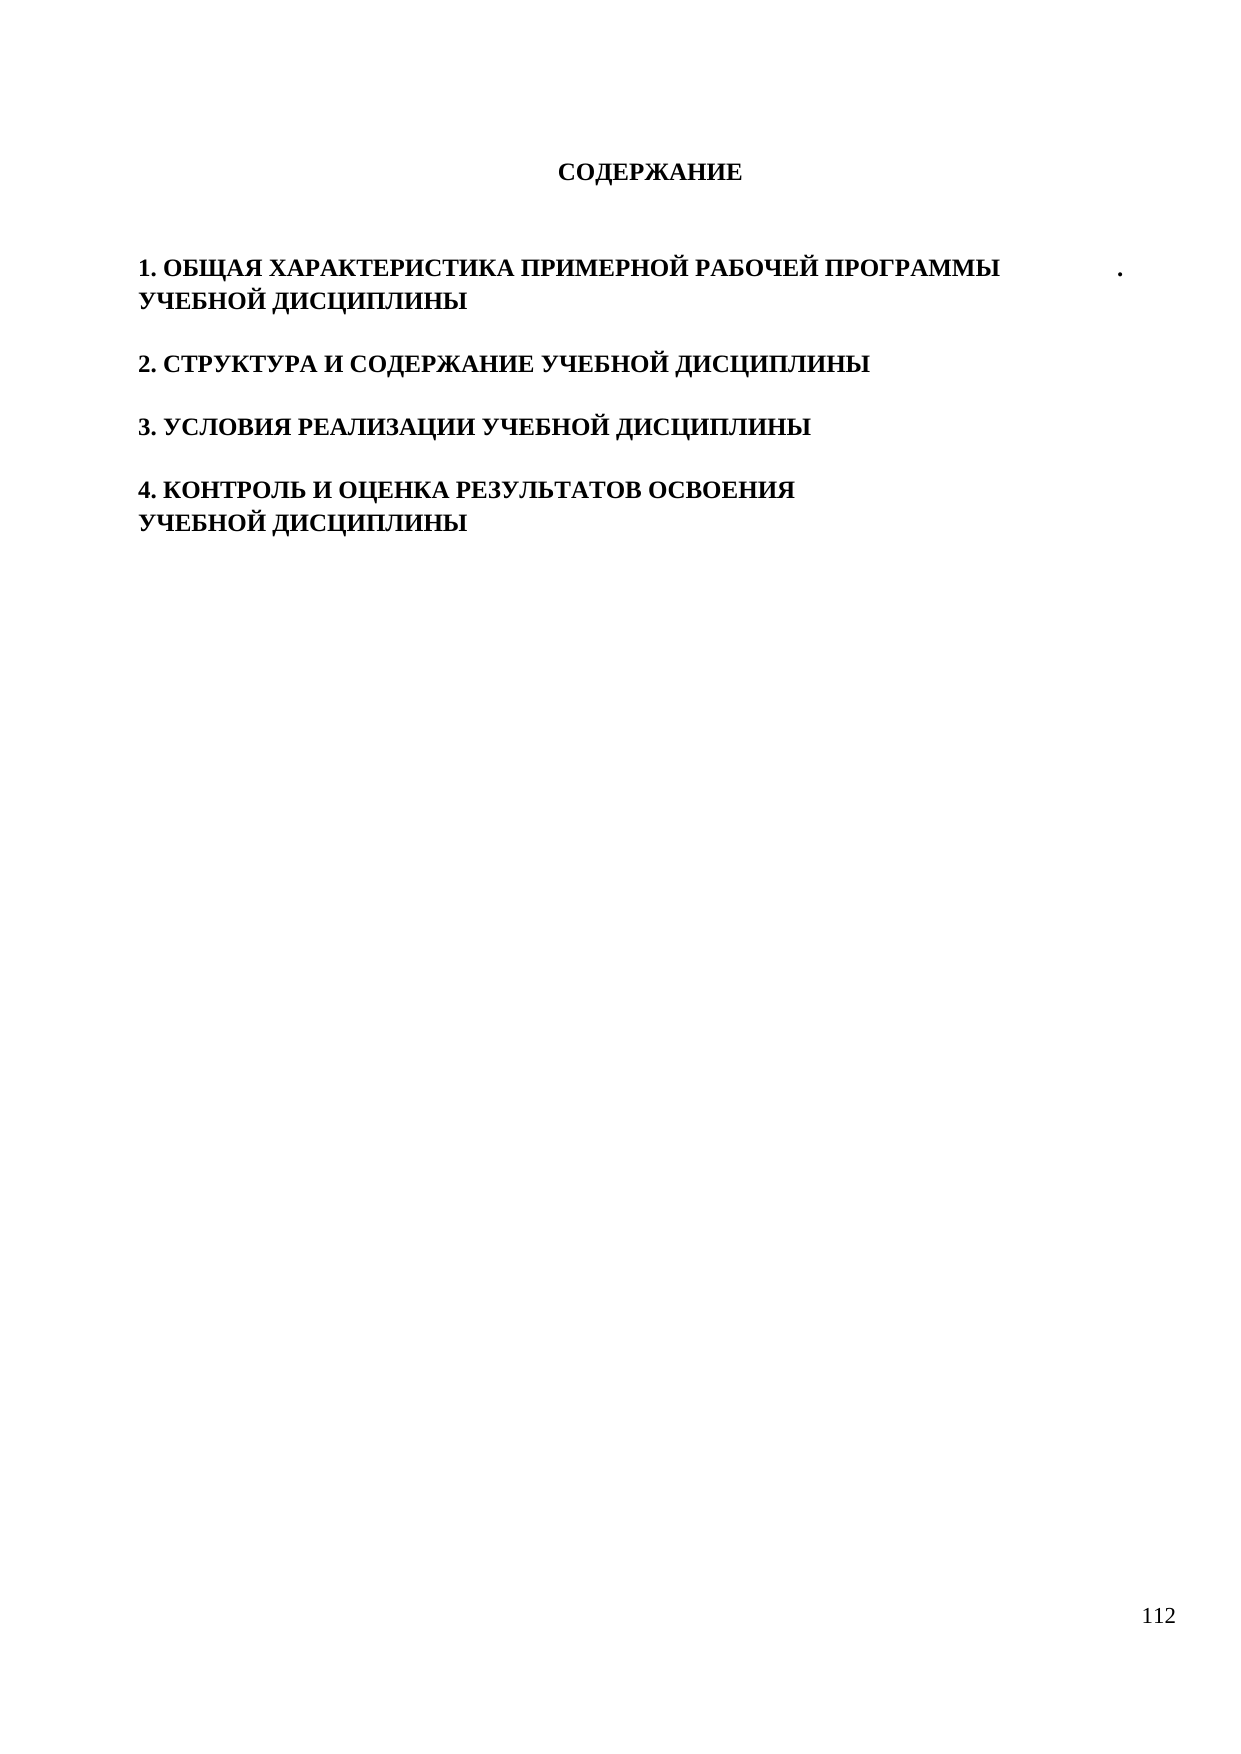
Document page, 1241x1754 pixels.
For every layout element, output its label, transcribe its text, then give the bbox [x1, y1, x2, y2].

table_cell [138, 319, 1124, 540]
text СОДЕРЖАНИЕ [125, 157, 1175, 186]
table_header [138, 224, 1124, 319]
